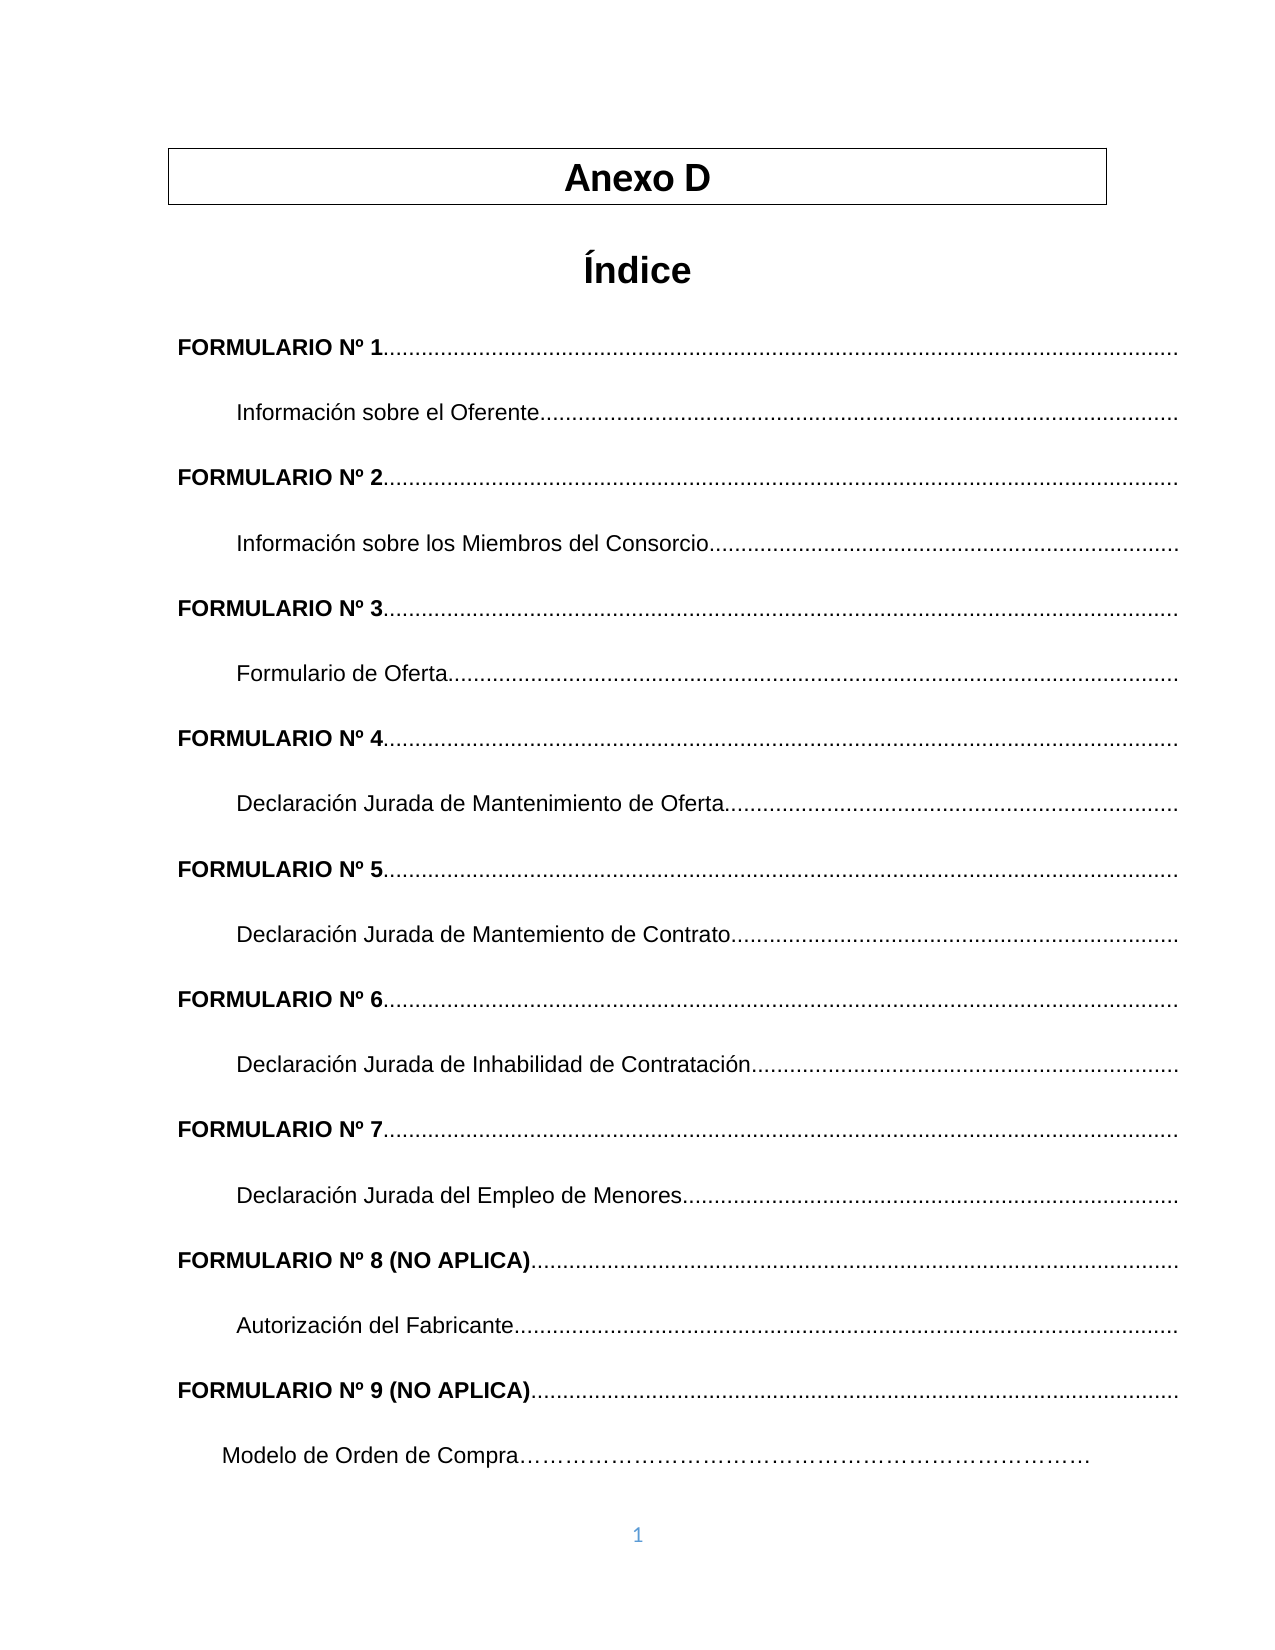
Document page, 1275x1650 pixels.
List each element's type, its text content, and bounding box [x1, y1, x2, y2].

text FORMULARIO Nº 4 [177, 725, 1098, 752]
text FORMULARIO Nº 7 [177, 1116, 1098, 1143]
text Declaración Jurada de Mantenimiento de Oferta [202, 790, 1098, 817]
text Modelo de Orden de Compra………………………………………………………………… [177, 1442, 1098, 1469]
text Formulario de Oferta [202, 660, 1098, 686]
text FORMULARIO Nº 3 [177, 595, 1098, 621]
text Anexo D [169, 149, 1106, 204]
text FORMULARIO Nº 5 [177, 856, 1098, 882]
text Declaración Jurada del Empleo de Menores [202, 1182, 1098, 1208]
text Información sobre los Miembros del Consorcio [202, 529, 1098, 556]
text FORMULARIO Nº 1 [177, 334, 1098, 360]
text FORMULARIO Nº 8 (NO APLICA) [177, 1247, 1098, 1273]
text Autorización del Fabricante [202, 1312, 1098, 1338]
text FORMULARIO Nº 6 [177, 986, 1098, 1012]
text Declaración Jurada de Inhabilidad de Contratación [202, 1051, 1098, 1078]
text FORMULARIO Nº 9 (NO APLICA) [177, 1377, 1098, 1404]
text Información sobre el Oferente [202, 399, 1098, 426]
text Índice [177, 248, 1098, 291]
text Declaración Jurada de Mantemiento de Contrato [202, 921, 1098, 947]
text FORMULARIO Nº 2 [177, 464, 1098, 491]
